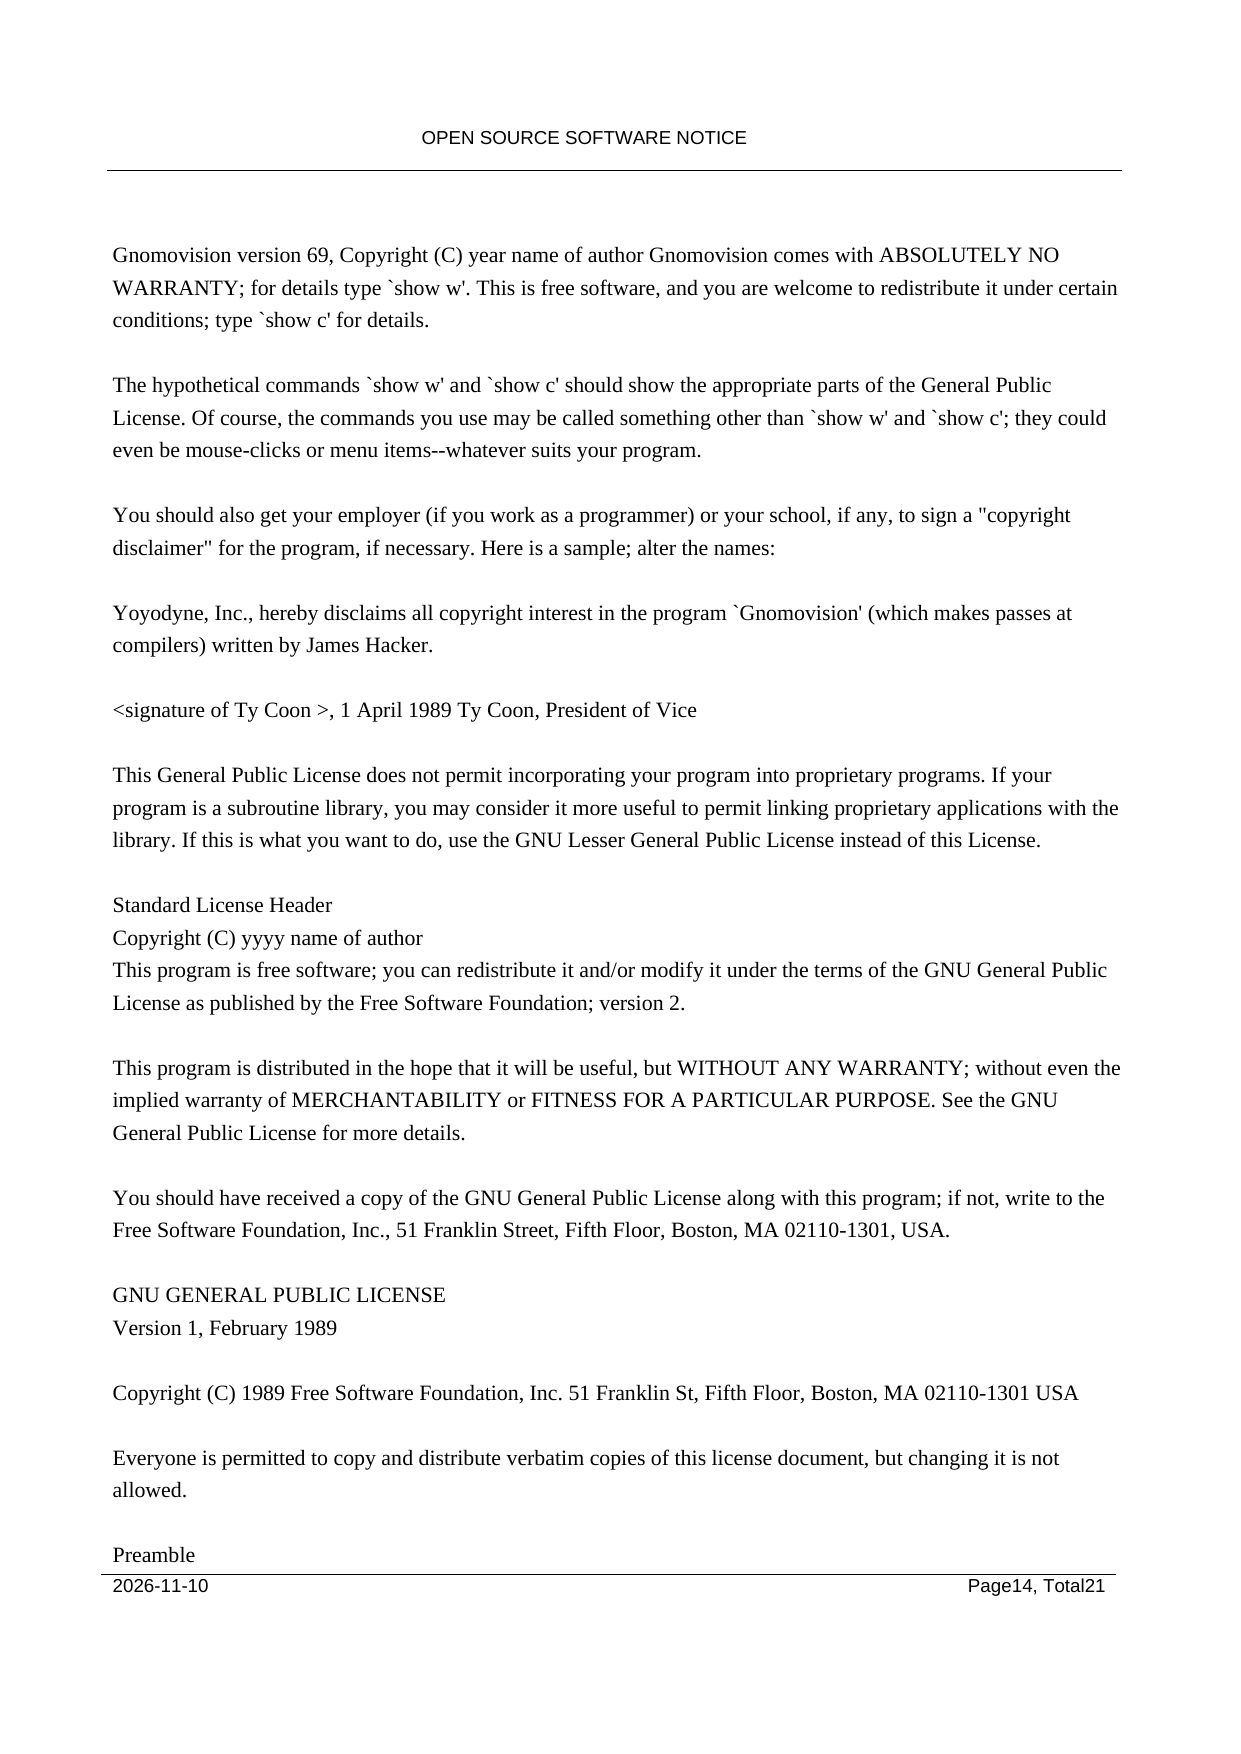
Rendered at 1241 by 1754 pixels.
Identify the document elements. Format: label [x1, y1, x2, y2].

text [112, 206, 1128, 1571]
